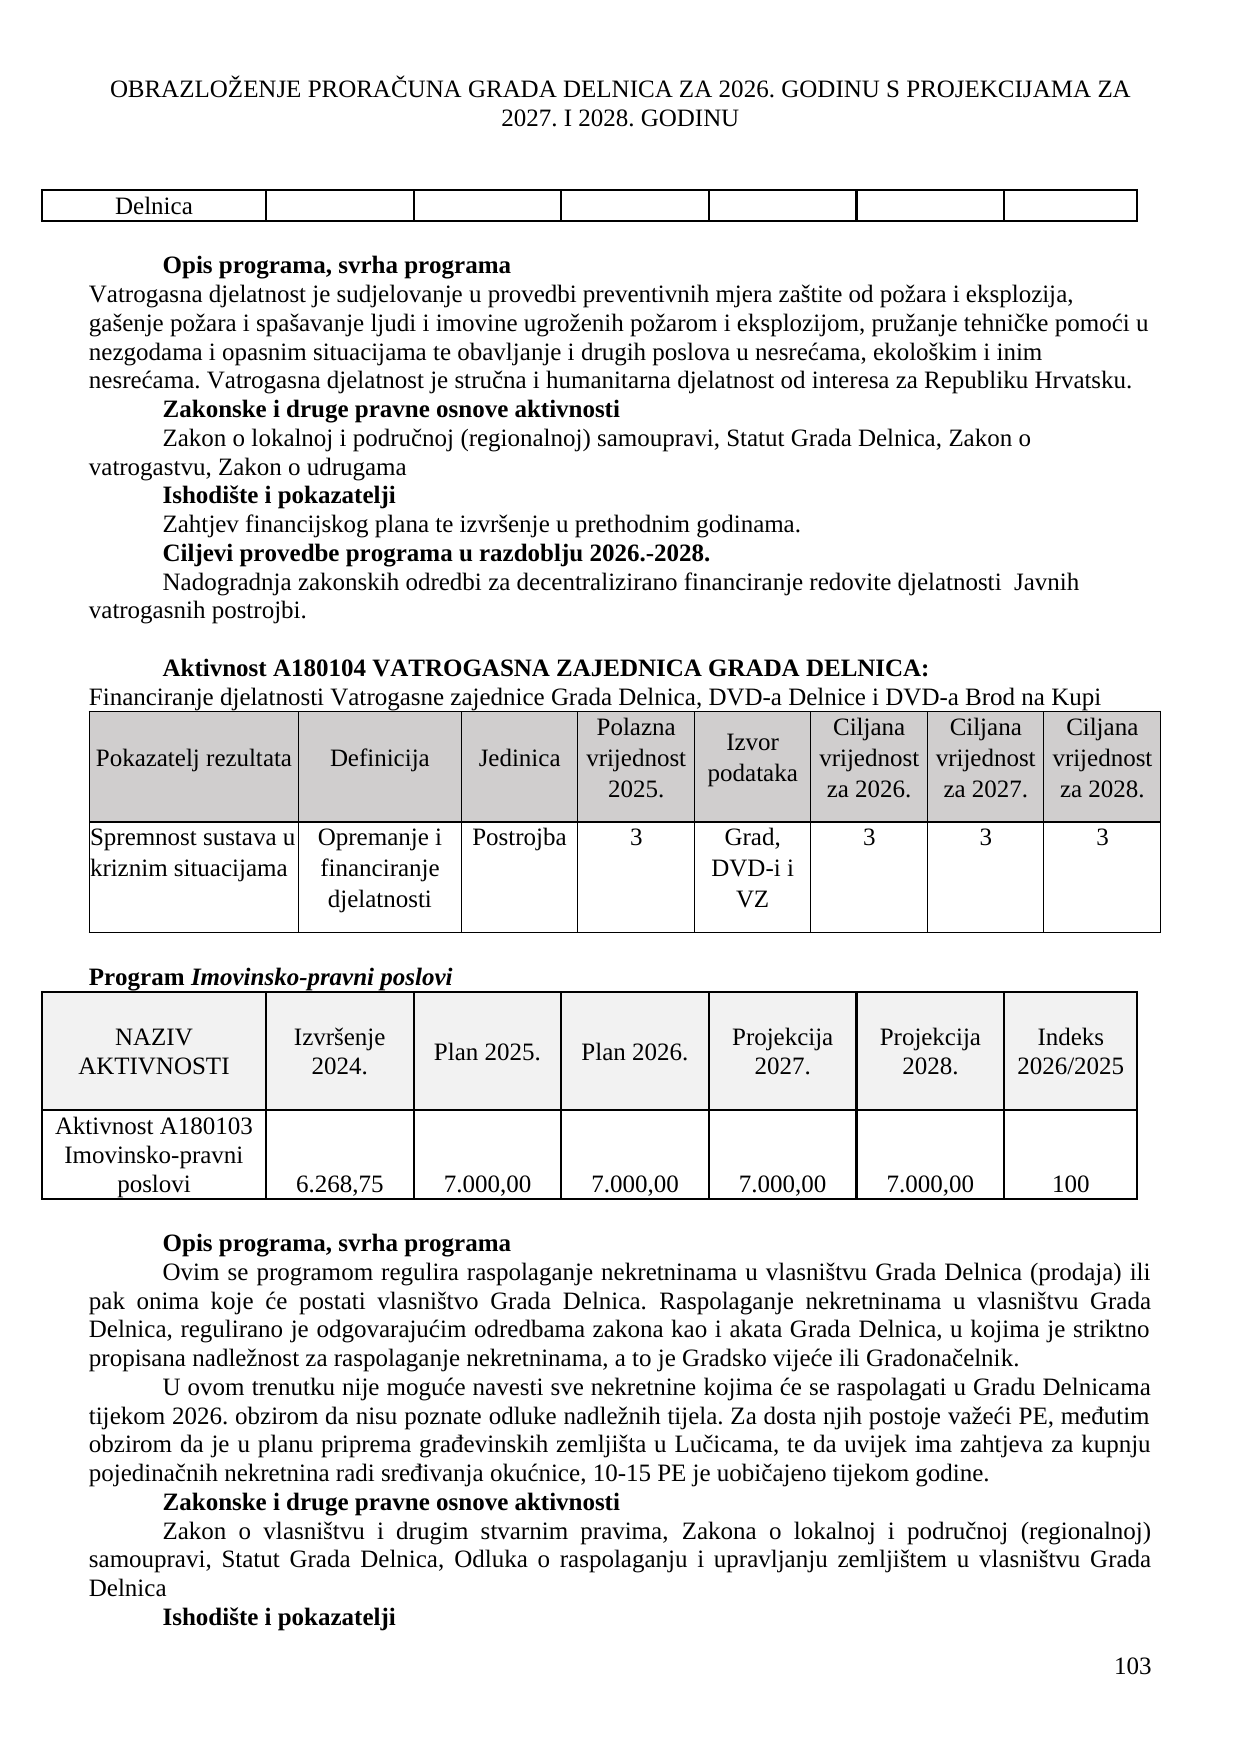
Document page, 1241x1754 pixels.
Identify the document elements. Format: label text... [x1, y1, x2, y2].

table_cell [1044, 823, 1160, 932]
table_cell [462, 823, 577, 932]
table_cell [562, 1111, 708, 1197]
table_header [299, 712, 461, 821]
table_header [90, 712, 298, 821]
text Opis programa, svrha programa [89, 1228, 1152, 1257]
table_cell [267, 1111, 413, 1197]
text Ishodište i pokazatelji [89, 481, 1152, 509]
text Zakon o lokalnoj i područnoj (regionalnoj) samoupravi, Statut Grada Delnica, Zakon o vatrogastvu, Zakon o udrugama [89, 423, 1152, 481]
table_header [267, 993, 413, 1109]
text Program Imovinsko-pravni poslovi [89, 962, 1155, 991]
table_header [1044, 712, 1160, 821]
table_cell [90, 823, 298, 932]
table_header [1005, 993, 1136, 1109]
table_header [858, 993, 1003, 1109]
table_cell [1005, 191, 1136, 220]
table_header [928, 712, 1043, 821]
text U ovom trenutku nije moguće navesti sve nekretnine kojima će se raspolagati u Gradu Delnicama tijekom 2026. obzirom da nisu poznate odluke nadležnih tijela. Za dosta njih postoje važeći PE, međutim obzirom da je u planu priprema građevinskih zemljišta u Lučicama, te da uvijek ima zahtjeva za kupnju pojedinačnih nekretnina radi sređivanja okućnice, 10-15 PE je uobičajeno tijekom godine. [89, 1372, 1152, 1487]
text Aktivnost A180104 VATROGASNA ZAJEDNICA GRADA DELNICA: [89, 653, 1152, 682]
text Opis programa, svrha programa [89, 251, 1152, 279]
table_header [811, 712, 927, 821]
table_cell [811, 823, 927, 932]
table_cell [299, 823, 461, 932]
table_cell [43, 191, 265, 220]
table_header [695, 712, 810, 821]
text Nadogradnja zakonskih odredbi za decentralizirano financiranje redovite djelatnosti Javnih vatrogasnih postrojbi. [89, 567, 1152, 624]
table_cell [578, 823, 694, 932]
text Ishodište i pokazatelji [89, 1602, 1152, 1631]
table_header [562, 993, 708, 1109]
text Financiranje djelatnosti Vatrogasne zajednice Grada Delnica, DVD-a Delnice i DVD-a Brod na Kupi [89, 682, 1152, 711]
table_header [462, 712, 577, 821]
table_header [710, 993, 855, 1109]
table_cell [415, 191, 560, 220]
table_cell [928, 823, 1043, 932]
text Zakonske i druge pravne osnove aktivnosti [89, 394, 1152, 423]
text Vatrogasna djelatnost je sudjelovanje u provedbi preventivnih mjera zaštite od požara i eksplozija, gašenje požara i spašavanje ljudi i imovine ugroženih požarom i eksplozijom, pružanje tehničke pomoći u nezgodama i opasnim situacijama te obavljanje i drugih poslova u nesrećama, ekološkim i inim nesrećama. Vatrogasna djelatnost je stručna i humanitarna djelatnost od interesa za Republiku Hrvatsku. [89, 279, 1152, 394]
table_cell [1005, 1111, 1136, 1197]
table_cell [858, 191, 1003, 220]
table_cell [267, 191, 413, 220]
text Zahtjev financijskog plana te izvršenje u prethodnim godinama. [89, 509, 1152, 538]
text Zakon o vlasništvu i drugim stvarnim pravima, Zakona o lokalnoj i područnoj (regionalnoj) samoupravi, Statut Grada Delnica, Odluka o raspolaganju i upravljanju zemljištem u vlasništvu Grada Delnica [89, 1516, 1152, 1602]
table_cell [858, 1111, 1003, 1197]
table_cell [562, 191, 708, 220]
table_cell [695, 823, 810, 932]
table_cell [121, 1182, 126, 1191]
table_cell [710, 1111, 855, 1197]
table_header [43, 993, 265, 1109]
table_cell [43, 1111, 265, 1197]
text Zakonske i druge pravne osnove aktivnosti [89, 1487, 1152, 1516]
text Ciljevi provedbe programa u razdoblju 2026.-2028. [89, 538, 1152, 567]
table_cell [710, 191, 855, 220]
text Ovim se programom regulira raspolaganje nekretninama u vlasništvu Grada Delnica (prodaja) ili pak onima koje će postati vlasništvo Grada Delnica. Raspolaganje nekretninama u vlasništvu Grada Delnica, regulirano je odgovarajućim odredbama zakona kao i akata Grada Delnica, u kojima je striktno propisana nadležnost za raspolaganje nekretninama, a to je Gradsko vijeće ili Gradonačelnik. [89, 1257, 1152, 1372]
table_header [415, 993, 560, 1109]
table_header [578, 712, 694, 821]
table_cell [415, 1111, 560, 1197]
